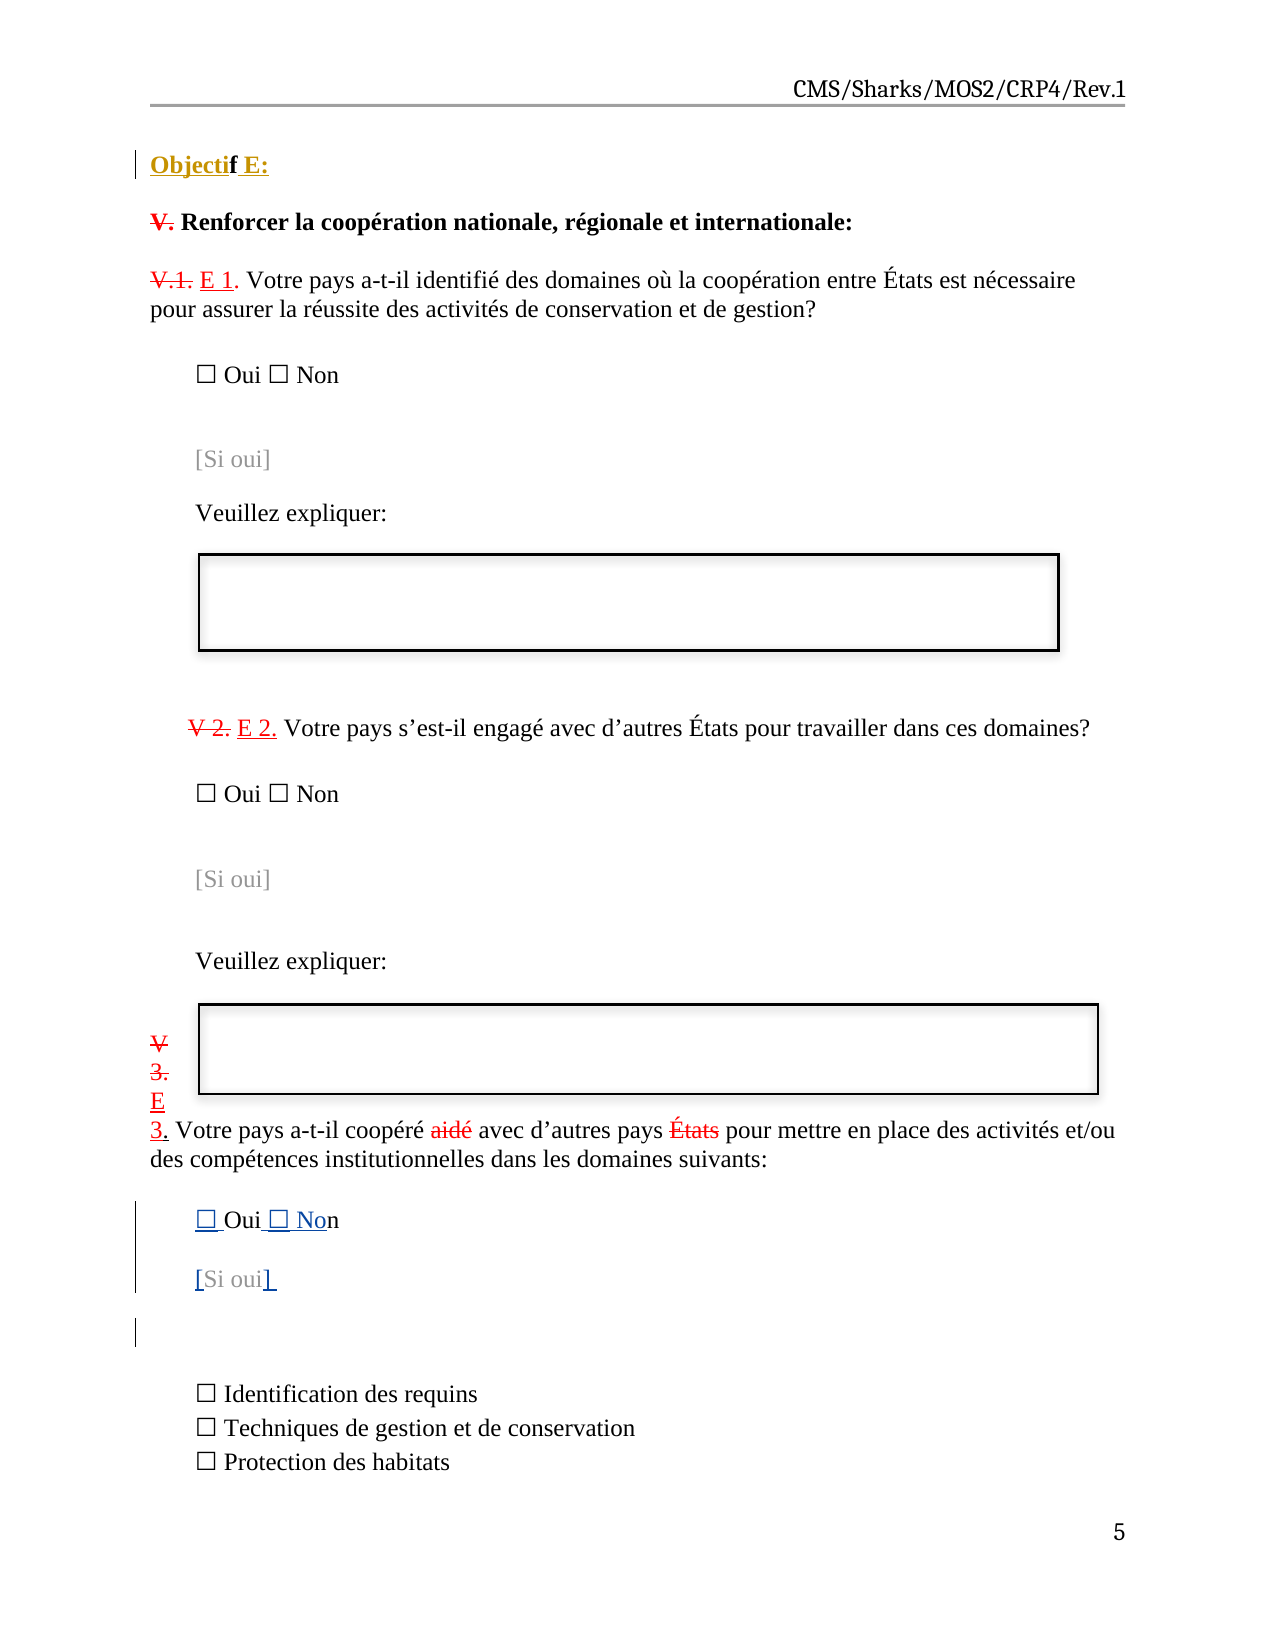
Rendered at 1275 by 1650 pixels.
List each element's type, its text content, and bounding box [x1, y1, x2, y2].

text ☐ Oui ☐ Non [150, 776, 1125, 810]
text [Si oui] [150, 444, 1125, 473]
text Ouin [150, 1201, 1125, 1235]
text ☐ Techniques de gestion et de conservation [195, 1409, 1125, 1443]
text ☐ Oui ☐ Non [150, 357, 1125, 391]
text ☐ Identification des requins [195, 1375, 1125, 1409]
text Veuillez expliquer: [150, 946, 1125, 975]
list V 2. E 2. Votre pays s’est-il engagé avec d’autres États pour travailler dans ces domaines? [187, 713, 1125, 742]
text ☐ Protection des habitats [195, 1443, 1125, 1477]
text [Si oui] [150, 864, 1125, 892]
text f [150, 150, 1125, 179]
text V.1. E 1. Votre pays a-t-il identifié des domaines où la coopération entre États est nécessaire pour assurer la réussite des activités de conservation et de gestion? [150, 265, 1125, 322]
text Si oui [150, 1264, 1125, 1293]
text V. Renforcer la coopération nationale, régionale et internationale: [150, 207, 1125, 236]
text V 3. E 3. Votre pays a-t-il coopéré aidé avec d’autres pays États pour mettre en place des activités et/ou des compétences institutionnelles dans les domaines suivants: [150, 1029, 1125, 1172]
text Veuillez expliquer: [150, 498, 1125, 527]
